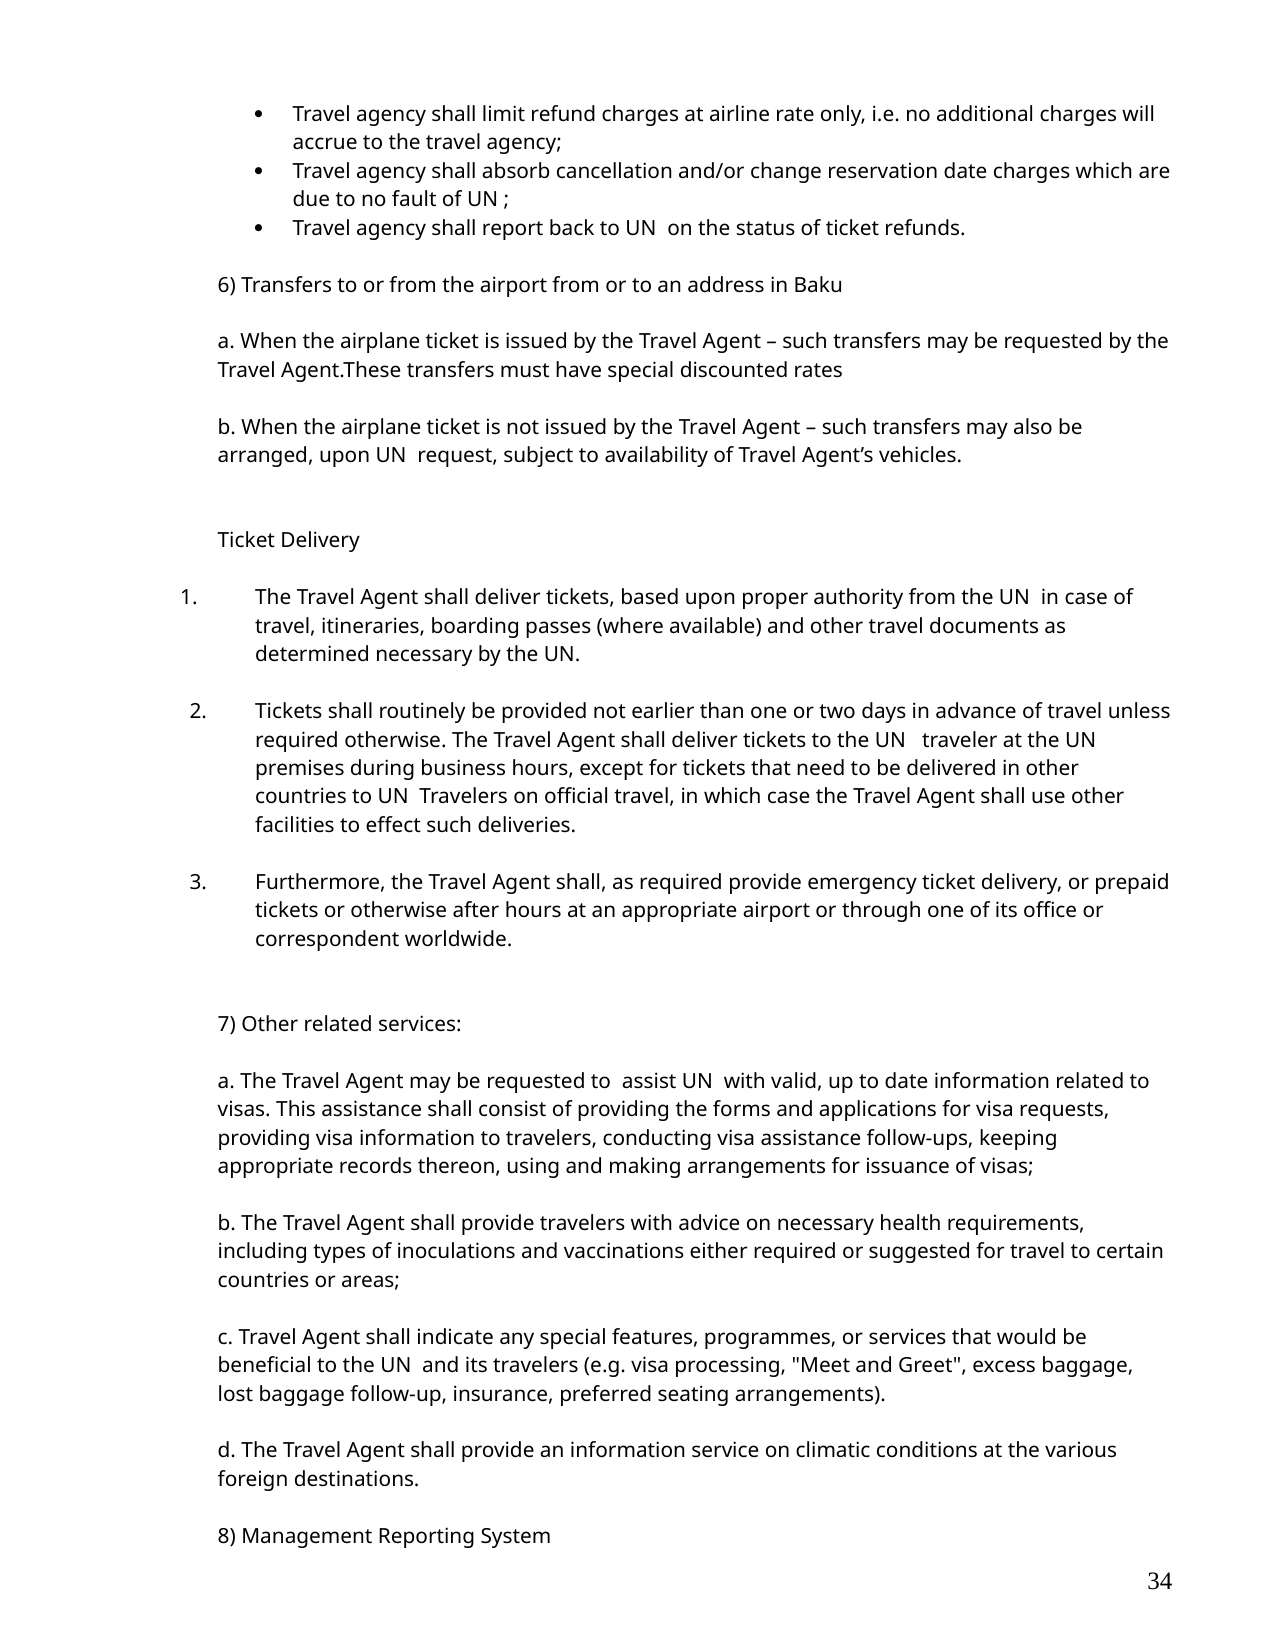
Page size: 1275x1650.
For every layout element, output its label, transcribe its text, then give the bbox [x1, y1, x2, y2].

text d. The Travel Agent shall provide an information service on climatic conditions at the various foreign destinations. [217, 1436, 1172, 1492]
text c. Travel Agent shall indicate any special features, programmes, or services that would be beneficial to the UN and its travelers (e.g. visa processing, "Meet and Greet", excess baggage, lost baggage follow-up, insurance, preferred seating arrangements). [217, 1322, 1172, 1407]
text Ticket Delivery [217, 526, 1172, 554]
text 2. Tickets shall routinely be provided not earlier than one or two days in advance of travel unless required otherwise. The Travel Agent shall deliver tickets to the UN traveler at the UN premises during business hours, except for tickets that need to be delivered in other countries to UN Travelers on official travel, in which case the Travel Agent shall use other facilities to effect such deliveries. [189, 696, 1172, 838]
text 7) Other related services: [217, 1009, 1172, 1037]
list Travel agency shall report back to UN on the status of ticket refunds. [255, 213, 1172, 241]
list Travel agency shall absorb cancellation and/or change reservation date charges which are due to no fault of UN ; [255, 156, 1172, 213]
text 6) Transfers to or from the airport from or to an address in Baku [217, 270, 1172, 298]
text b. The Travel Agent shall provide travelers with advice on necessary health requirements, including types of inoculations and vaccinations either required or suggested for travel to certain countries or areas; [217, 1208, 1172, 1293]
text 1. The Travel Agent shall deliver tickets, based upon proper authority from the UN in case of travel, itineraries, boarding passes (where available) and other travel documents as determined necessary by the UN. [180, 582, 1172, 668]
text 8) Management Reporting System [217, 1521, 1172, 1549]
text 3. Furthermore, the Travel Agent shall, as required provide emergency ticket delivery, or prepaid tickets or otherwise after hours at an appropriate airport or through one of its office or correspondent worldwide. [189, 867, 1172, 952]
text a. When the airplane ticket is issued by the Travel Agent – such transfers may be requested by the [217, 327, 1172, 355]
text a. The Travel Agent may be requested to assist UN with valid, up to date information related to visas. This assistance shall consist of providing the forms and applications for visa requests, providing visa information to travelers, conducting visa assistance follow-ups, keeping appropriate records thereon, using and making arrangements for issuance of visas; [217, 1066, 1172, 1180]
text b. When the airplane ticket is not issued by the Travel Agent – such transfers may also be arranged, upon UN request, subject to availability of Travel Agent’s vehicles. [217, 412, 1172, 469]
text Travel Agent.These transfers must have special discounted rates [217, 355, 1172, 383]
list Travel agency shall limit refund charges at airline rate only, i.e. no additional charges will accrue to the travel agency; [255, 99, 1172, 156]
